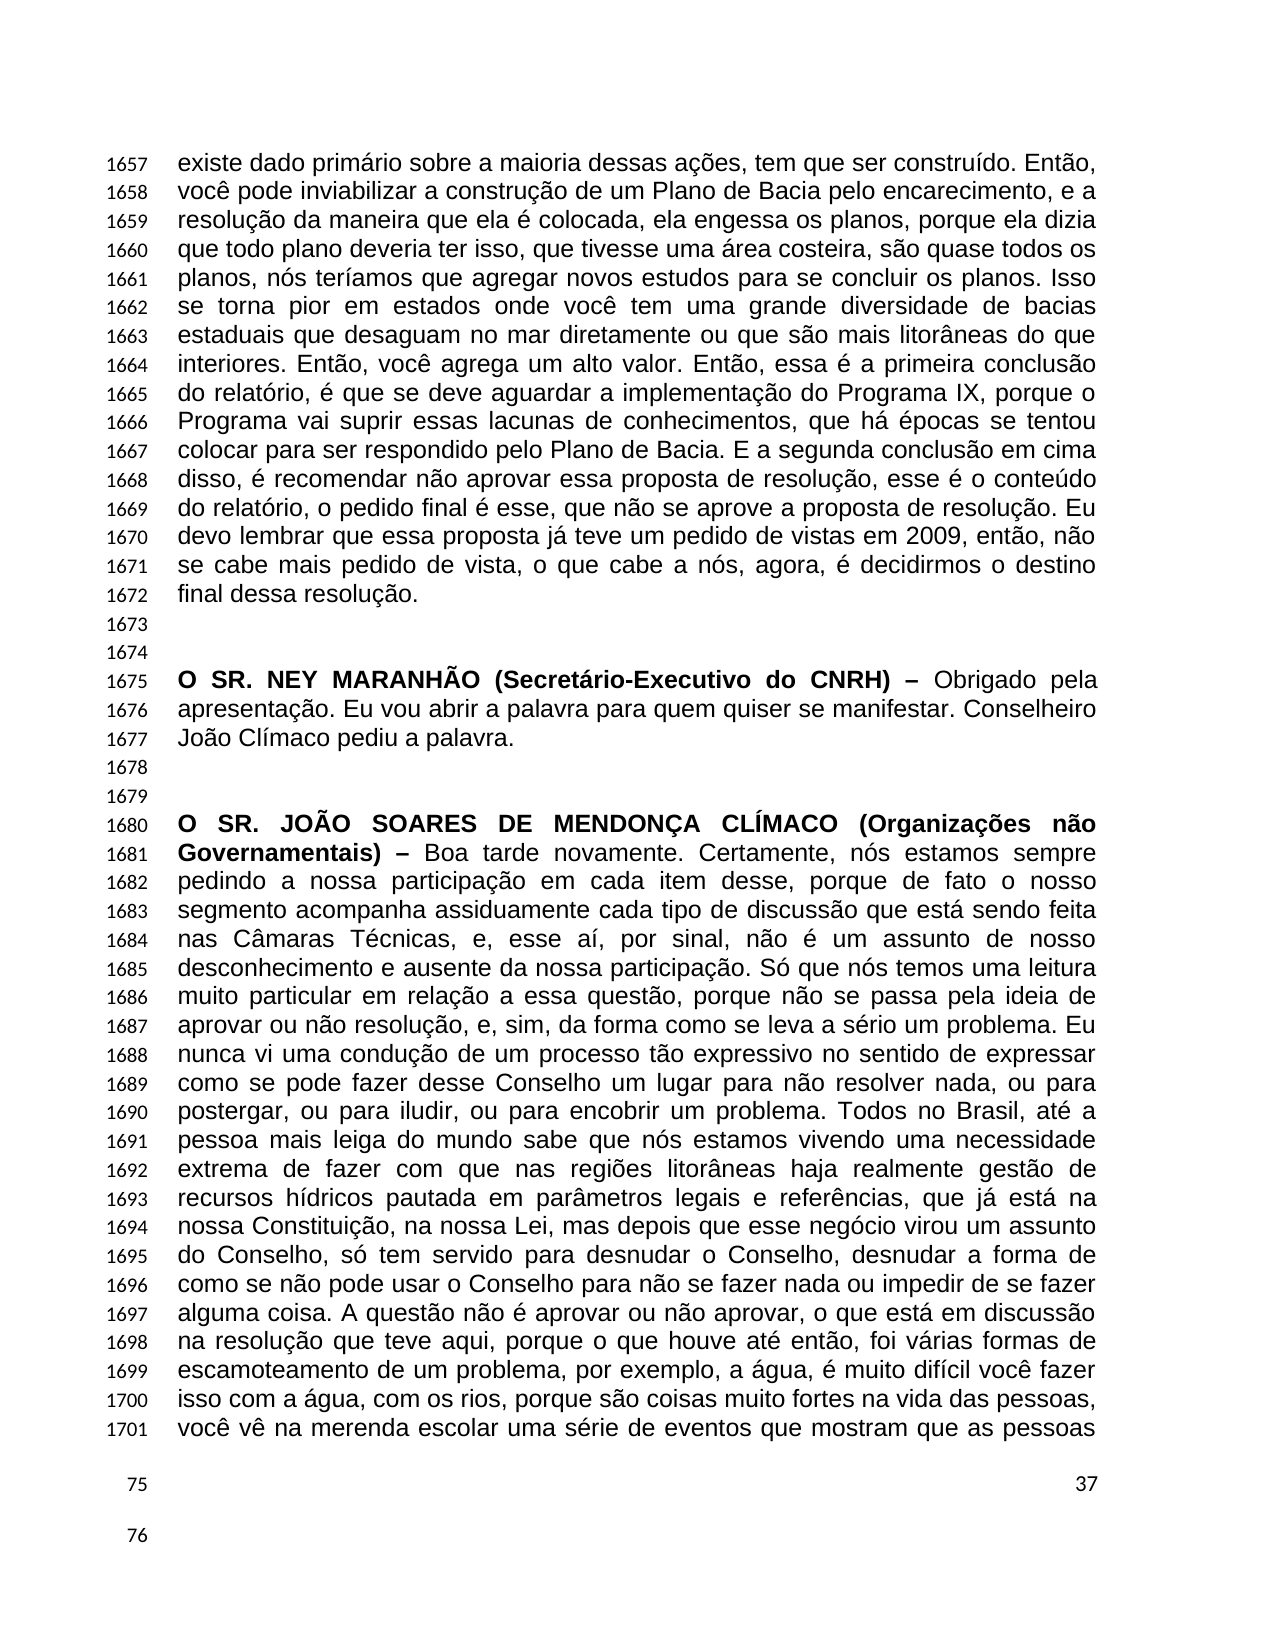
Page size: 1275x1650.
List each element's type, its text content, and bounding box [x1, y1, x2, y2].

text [177, 809, 1098, 1441]
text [177, 148, 1098, 608]
text O SR. NEY MARANHÃO (Secretário-Executivo do CNRH) – Obrigado pela apresentação. Eu vou abrir a palavra para quem quiser se manifestar. Conselheiro João Clímaco pediu a palavra. [177, 665, 1098, 751]
